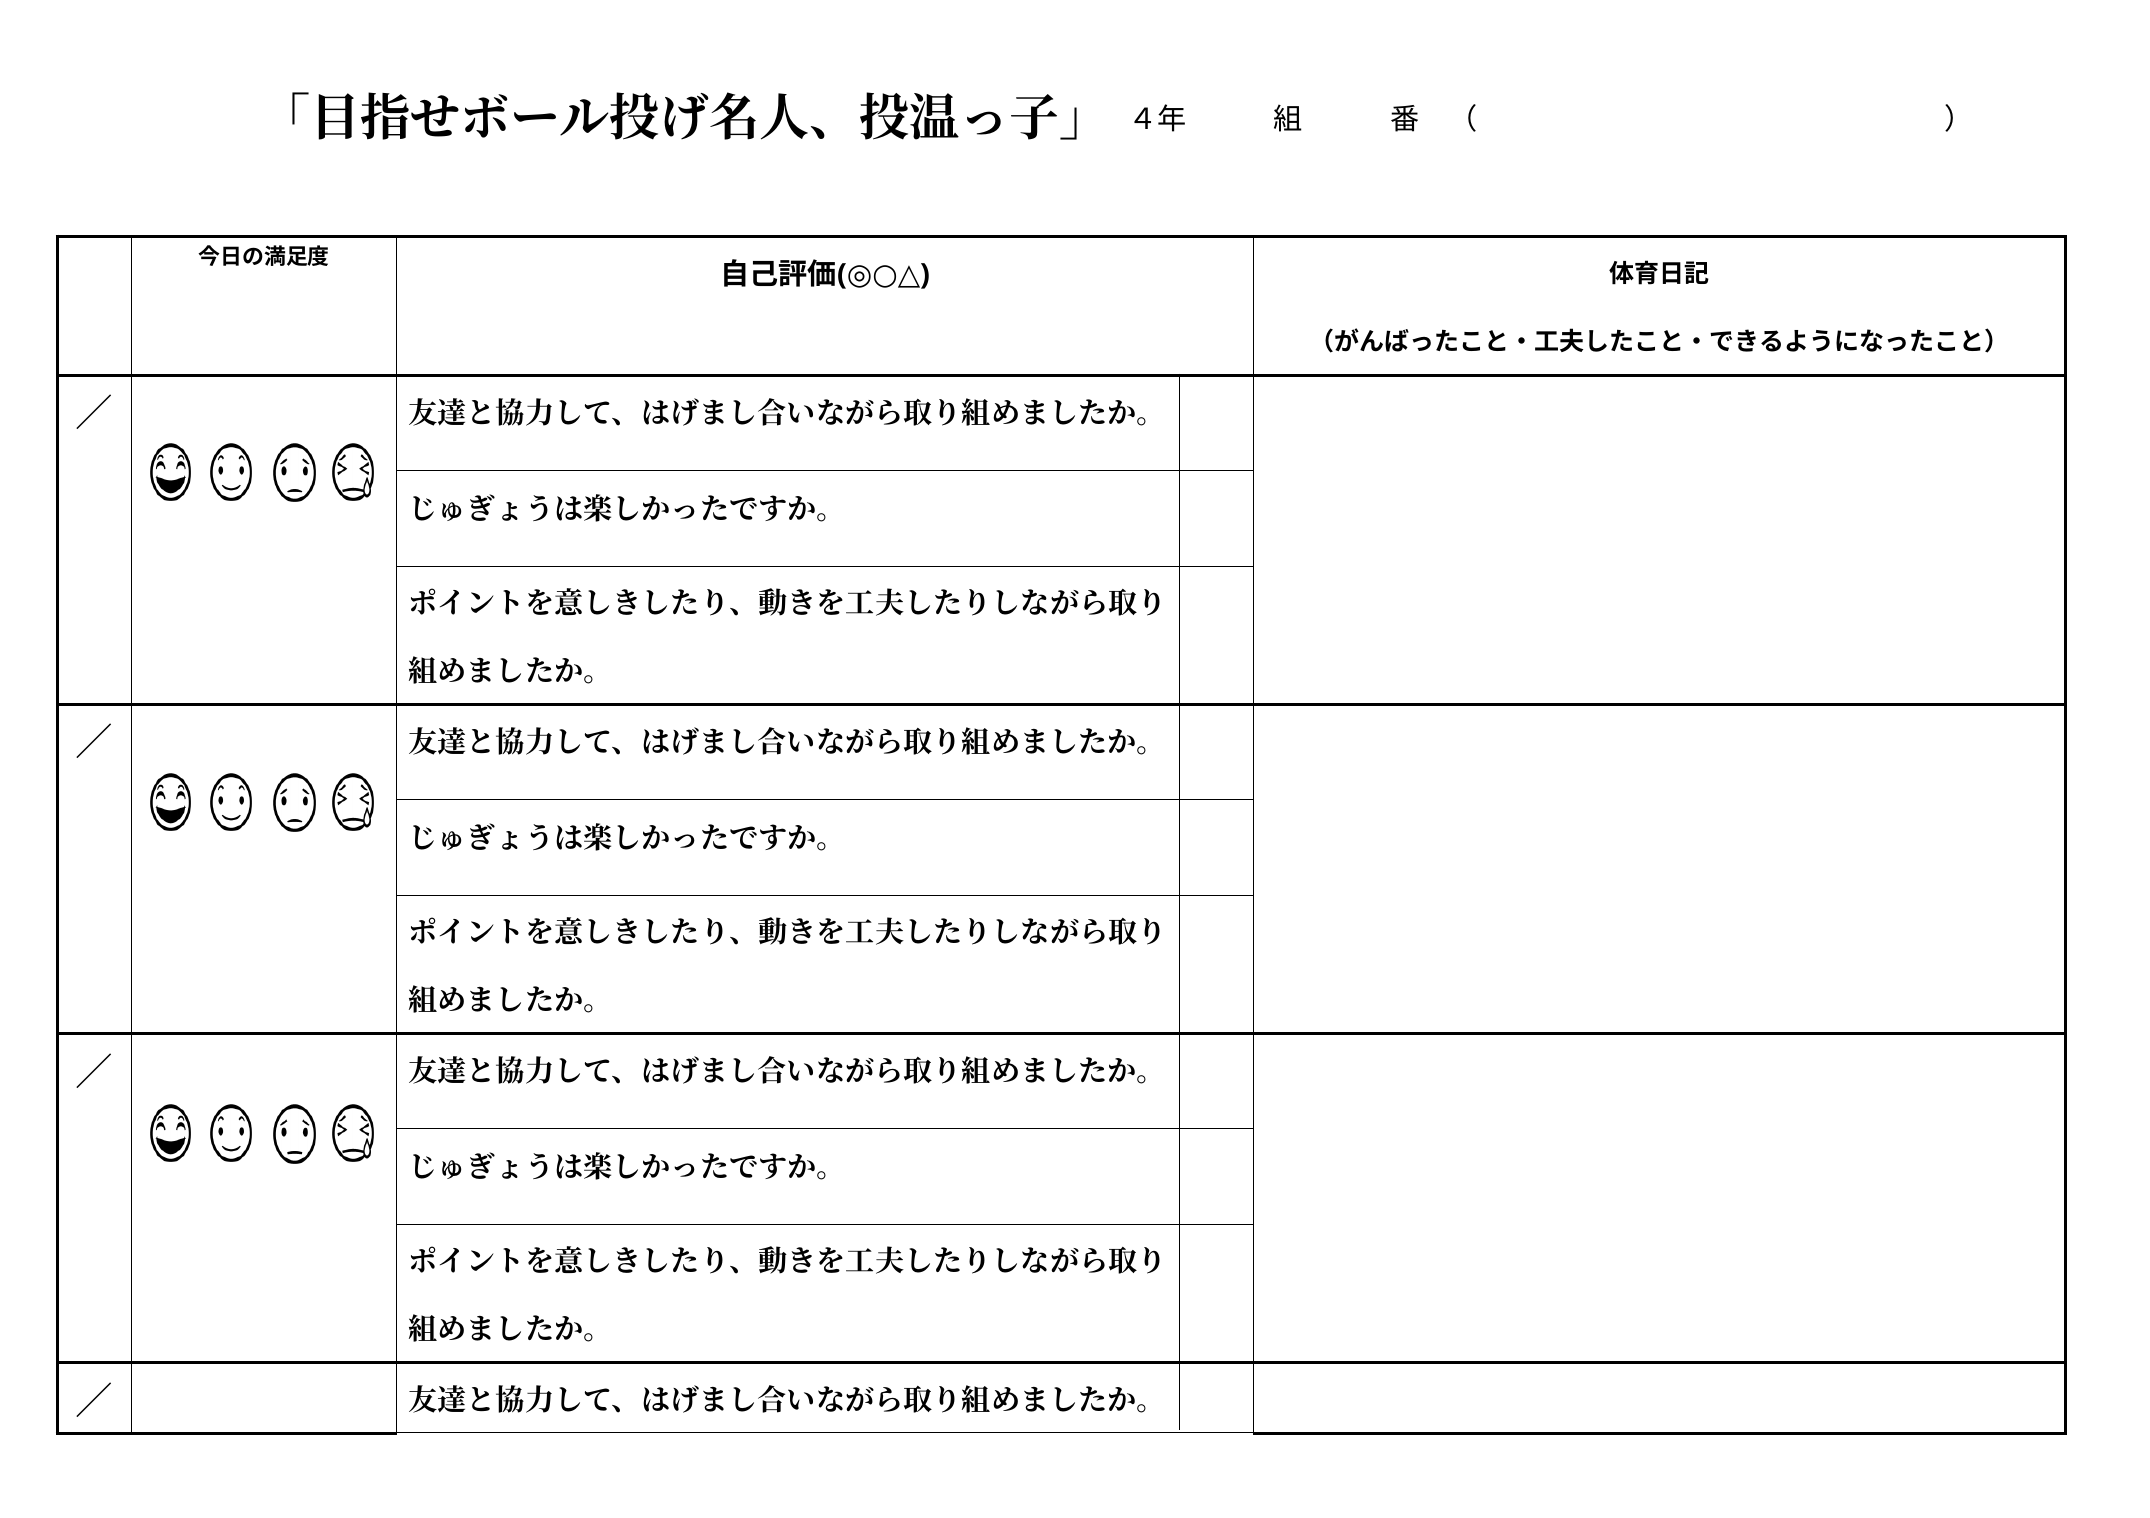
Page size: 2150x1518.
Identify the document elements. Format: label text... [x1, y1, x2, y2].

picture [150, 1104, 191, 1162]
picture [150, 773, 191, 831]
table_header [59, 238, 131, 373]
text 「目指せボール投げ名人、投温っ子」 [59, 63, 2091, 164]
table_cell [1254, 1364, 2064, 1432]
picture [332, 1104, 374, 1162]
table_cell ／ [59, 1035, 131, 1361]
table_cell [132, 1364, 396, 1432]
table_cell じゅぎょうは楽しかったですか。 [397, 471, 1179, 566]
picture [210, 1104, 252, 1162]
table_cell [1254, 1035, 2064, 1361]
table_header 今日の満足度 [132, 238, 396, 373]
table_cell [132, 706, 396, 1032]
picture [273, 443, 316, 502]
table_cell ／ [59, 706, 131, 1032]
table_cell ／ [59, 1364, 131, 1432]
table_cell [1180, 1129, 1253, 1224]
picture [210, 443, 252, 501]
picture [273, 773, 316, 832]
table_header 自己評価(◎○△) [397, 238, 1253, 373]
table_cell ポイントを意しきしたり、動きを工夫したりしながら取り組めましたか。 [397, 896, 1179, 1032]
table_header 体育日記 （がんばったこと・工夫したこと・できるようになったこと） [1254, 238, 2064, 373]
table_cell [1180, 1225, 1253, 1361]
table_cell 友達と協力して、はげまし合いながら取り組めましたか。 [397, 706, 1179, 799]
table_cell [1180, 800, 1253, 895]
picture [150, 443, 191, 501]
table_cell [1180, 1035, 1253, 1128]
picture [332, 773, 374, 831]
table_cell [132, 377, 396, 703]
table_cell ／ [59, 377, 131, 703]
picture [273, 1104, 316, 1164]
table_cell ポイントを意しきしたり、動きを工夫したりしながら取り組めましたか。 [397, 567, 1179, 703]
table_cell ポイントを意しきしたり、動きを工夫したりしながら取り組めましたか。 [397, 1225, 1179, 1361]
table_cell [1254, 377, 2064, 703]
picture [210, 773, 252, 831]
table_cell [1180, 706, 1253, 799]
table_cell [1180, 567, 1253, 703]
table_cell [1180, 377, 1253, 469]
table_cell 友達と協力して、はげまし合いながら取り組めましたか。 [397, 377, 1179, 469]
table_cell [1180, 471, 1253, 566]
picture [332, 443, 374, 501]
table_cell [132, 1035, 396, 1361]
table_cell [397, 1364, 1179, 1432]
table_cell じゅぎょうは楽しかったですか。 [397, 1129, 1179, 1224]
table_cell [1254, 706, 2064, 1032]
table_cell じゅぎょうは楽しかったですか。 [397, 800, 1179, 895]
table_cell [1179, 1364, 1253, 1432]
table_cell 友達と協力して、はげまし合いながら取り組めましたか。 [397, 1035, 1179, 1128]
table_cell [1180, 896, 1253, 1032]
